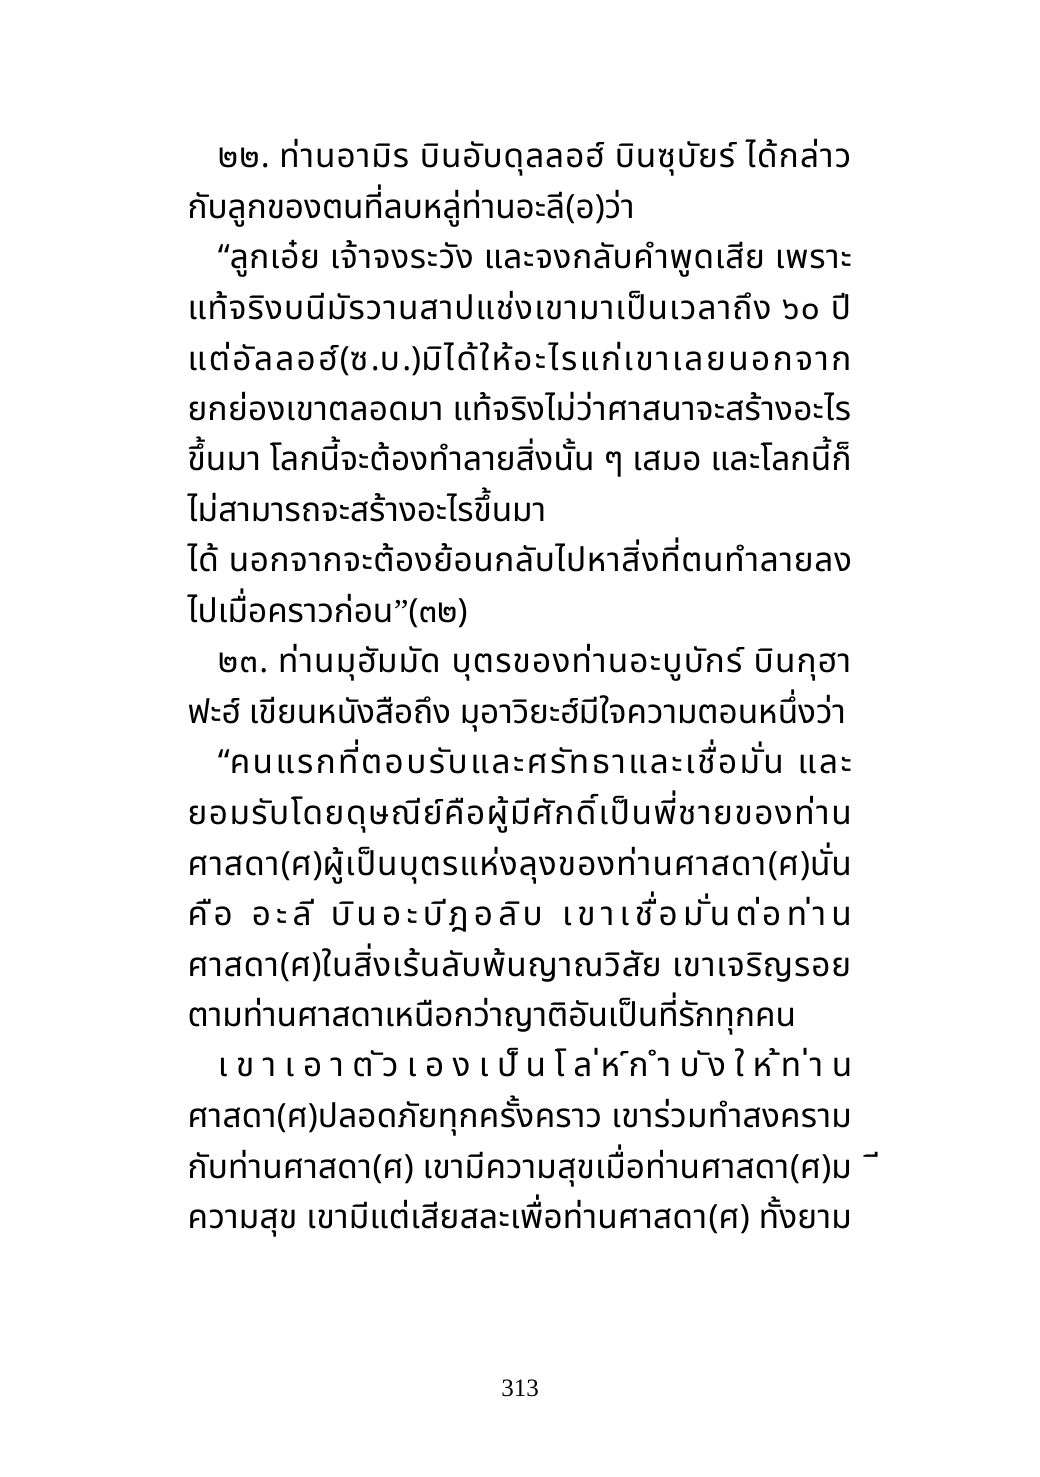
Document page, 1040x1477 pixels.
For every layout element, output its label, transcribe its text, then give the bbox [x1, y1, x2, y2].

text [187, 1041, 852, 1244]
text ๒๒. ท่านอามิร บินอับดุลลอฮ์ บินซุบัยร์ ได้กล่าวกับลูกของตนที่ลบหลู่ท่านอะลี(อ)ว่า [187, 132, 852, 233]
text “ลูกเอ๋ย เจ้าจงระวัง และจงกลับคำพูดเสีย เพราะแท้จริงบนีมัรวานสาปแช่งเขามาเป็นเวลาถึง ๖๐ ปี แต่อัลลอฮ์(ซ.บ.)มิได้ให้อะไรแก่เขาเลยนอกจากยกย่องเขาตลอดมา แท้จริงไม่ว่าศาสนาจะสร้างอะไรขึ้นมา โลกนี้จะต้องทำลายสิ่งนั้น ๆ เสมอ และโลกนี้ก็ไม่สามารถจะสร้างอะไรขึ้นมา [187, 233, 852, 536]
text “คนแรกที่ตอบรับและศรัทธาและเชื่อมั่น และยอมรับโดยดุษณีย์คือผู้มีศักดิ์เป็นพี่ชายของท่านศาสดา(ศ)ผู้เป็นบุตรแห่งลุงของท่านศาสดา(ศ)นั่นคือ อะลี บินอะบีฎอลิบ เขาเชื่อมั่นต่อท่านศาสดา(ศ)ในสิ่งเร้นลับพ้นญาณวิสัย เขาเจริญรอยตามท่านศาสดาเหนือกว่าญาติอันเป็นที่รักทุกคน [187, 738, 852, 1041]
text ๒๓. ท่านมุฮัมมัด บุตรของท่านอะบูบักร์ บินกุฮาฟะฮ์ เขียนหนังสือถึง มุอาวิยะฮ์มีใจความตอนหนึ่งว่า [187, 637, 852, 738]
text ได้ นอกจากจะต้องย้อนกลับไปหาสิ่งที่ตนทำลายลงไปเมื่อคราวก่อน”(๓๒) [187, 536, 852, 637]
